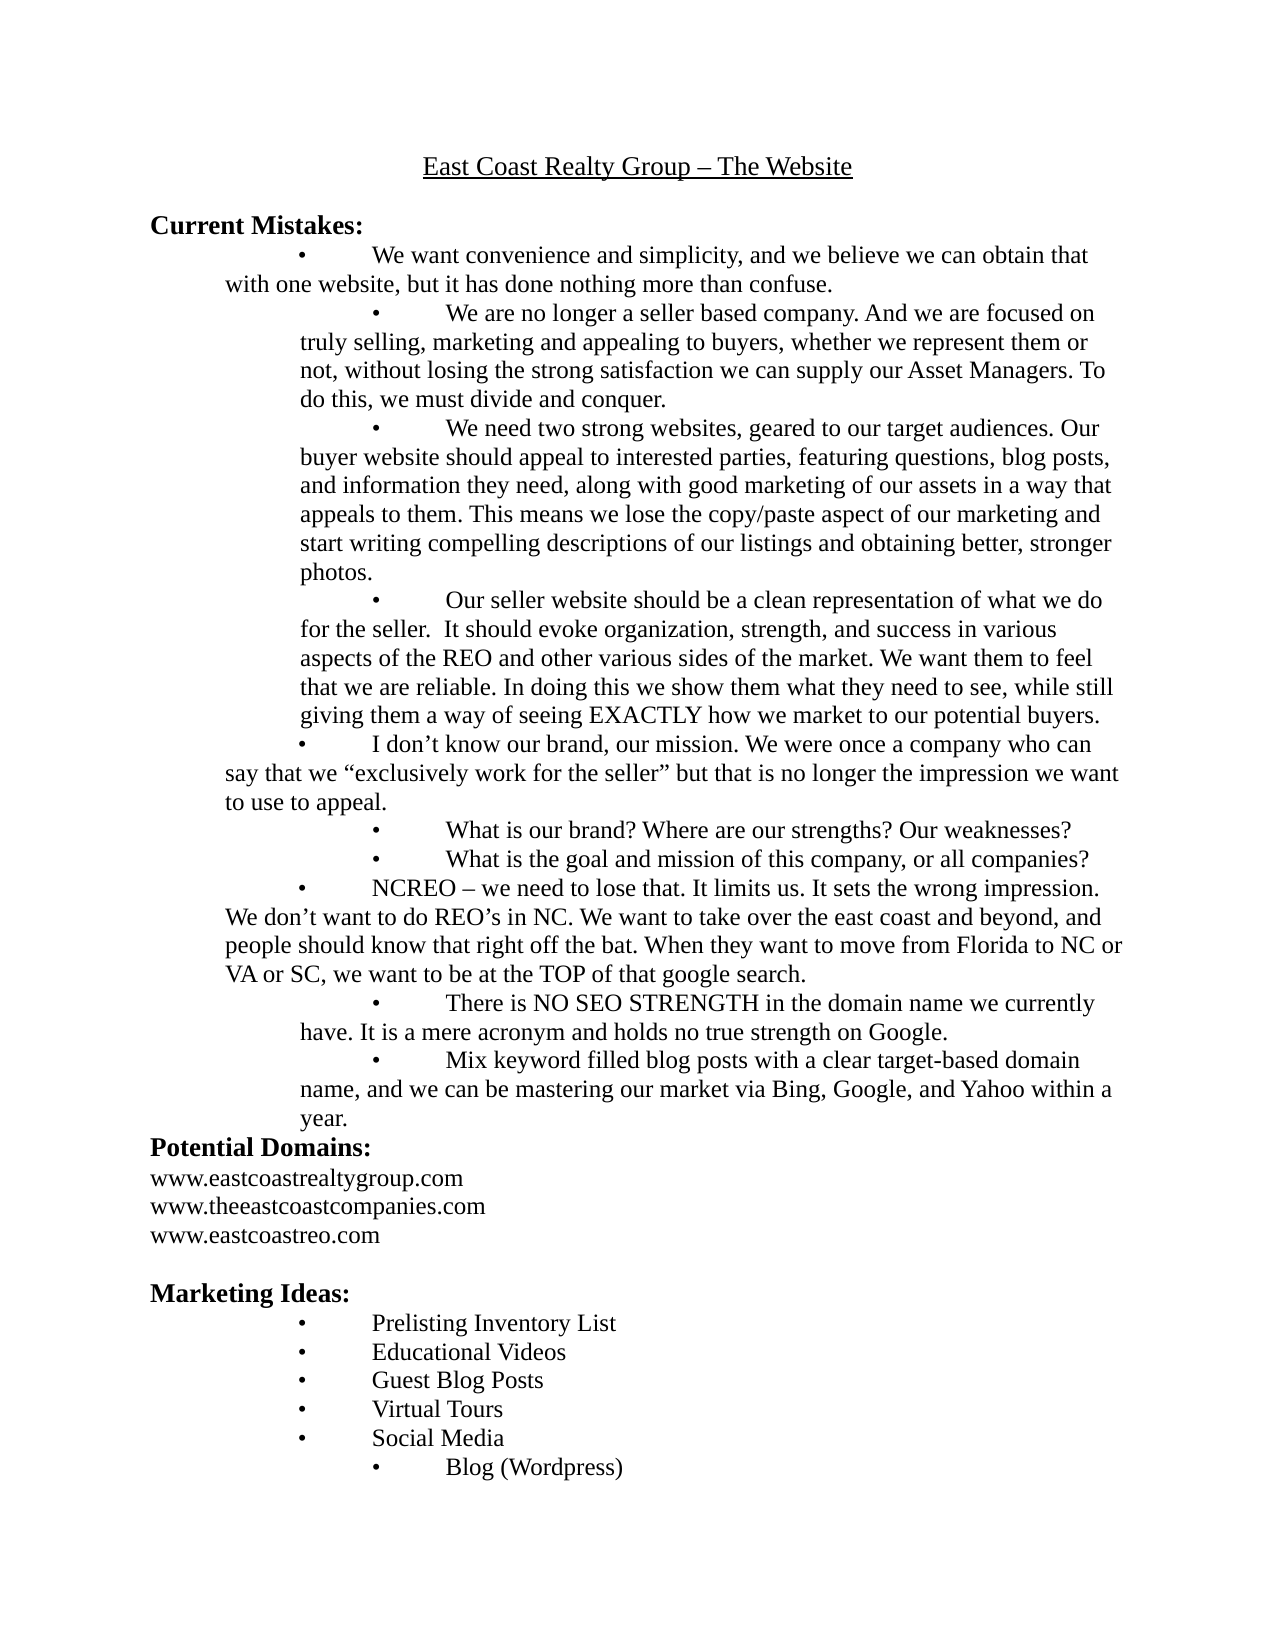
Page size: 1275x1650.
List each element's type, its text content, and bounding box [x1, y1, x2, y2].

text • Virtual Tours [225, 1396, 1125, 1424]
text Current Mistakes: [150, 210, 1125, 241]
text • Our seller website should be a clean representation of what we do for the seller. It should evoke organization, strength, and success in various aspects of the REO and other various sides of the market. We want them to feel that we are reliable. In doing this we show them what they need to see, while still giving them a way of seeing EXACTLY how we market to our potential buyers. [300, 586, 1125, 730]
text • We are no longer a seller based company. And we are focused on truly selling, marketing and appealing to buyers, whether we represent them or not, without losing the strong satisfaction we can supply our Asset Managers. To do this, we must divide and conquer. [300, 298, 1125, 413]
text • What is our brand? Where are our strengths? Our weaknesses? [300, 816, 1125, 845]
text • What is the goal and mission of this company, or all companies? [300, 845, 1125, 873]
text Potential Domains: [150, 1132, 1125, 1163]
text • Blog (Wordpress) [300, 1453, 1125, 1482]
text • I don’t know our brand, our mission. We were once a company who can say that we “exclusively work for the seller” but that is no longer the impression we want to use to appeal. [225, 730, 1125, 816]
text • We need two strong websites, geared to our target audiences. Our buyer website should appeal to interested parties, featuring questions, blog posts, and information they need, along with good marketing of our assets in a way that appeals to them. This means we lose the copy/paste aspect of our marketing and start writing compelling descriptions of our listings and obtaining better, stronger photos. [300, 413, 1125, 586]
text Marketing Ideas: [150, 1278, 1125, 1309]
text • We want convenience and simplicity, and we believe we can obtain that with one website, but it has done nothing more than confuse. [225, 241, 1125, 298]
text • There is NO SEO STRENGTH in the domain name we currently have. It is a mere acronym and holds no true strength on Google. [300, 988, 1125, 1046]
text • Guest Blog Posts [225, 1367, 1125, 1396]
text • Mix keyword filled blog posts with a clear target-based domain name, and we can be mastering our market via Bing, Google, and Yahoo within a year. [300, 1046, 1125, 1132]
text www.eastcoastrealtygroup.com [150, 1163, 1125, 1192]
text • Educational Videos [225, 1338, 1125, 1367]
text www.eastcoastreo.com [150, 1221, 1125, 1250]
text www.theeastcoastcompanies.com [150, 1192, 1125, 1221]
text • NCREO – we need to lose that. It limits us. It sets the wrong impression. We don’t want to do REO’s in NC. We want to take over the east coast and beyond, and people should know that right off the bat. When they want to move from Florida to NC or VA or SC, we want to be at the TOP of that google search. [225, 873, 1125, 988]
text • Social Media [225, 1424, 1125, 1453]
text East Coast Realty Group – The Website [150, 150, 1125, 181]
text • Prelisting Inventory List [225, 1309, 1125, 1338]
